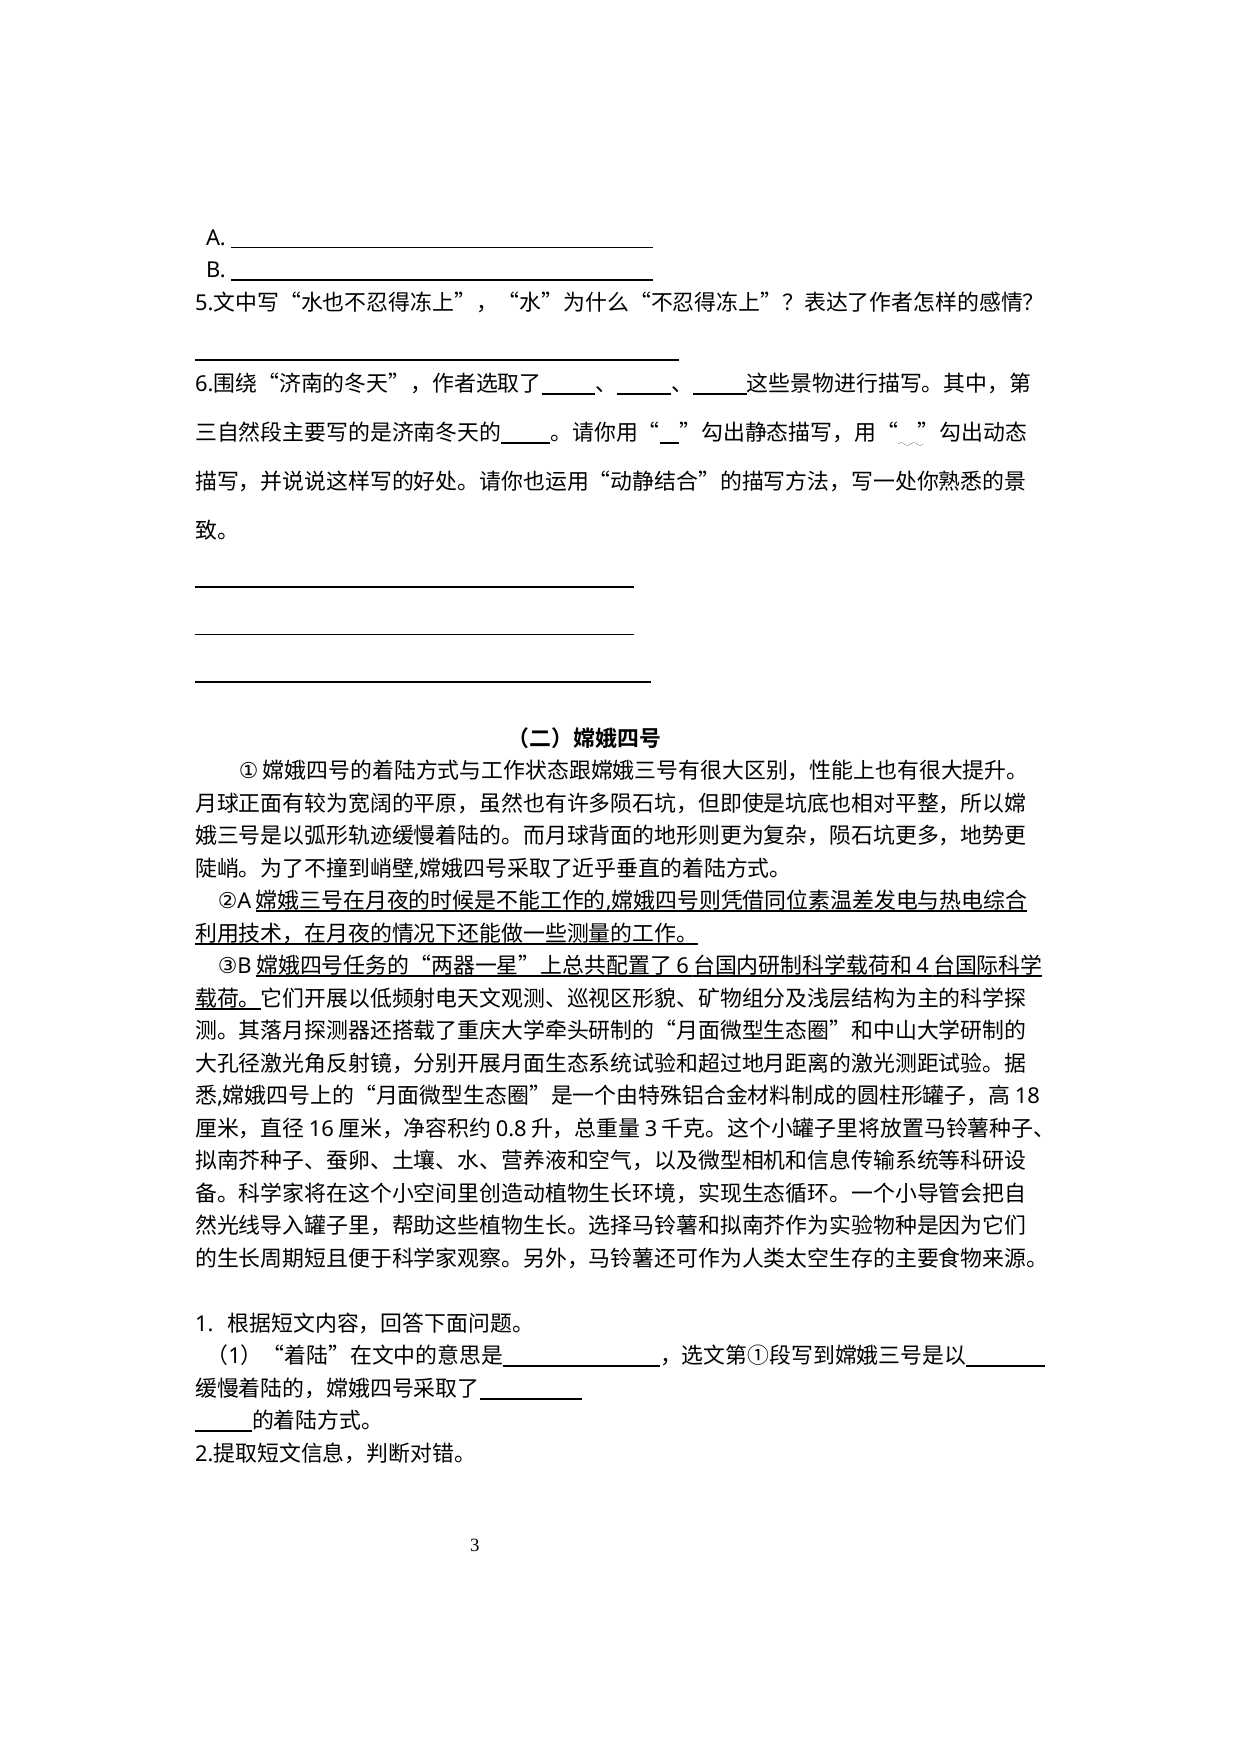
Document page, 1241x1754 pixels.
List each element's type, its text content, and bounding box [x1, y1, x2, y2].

text （1）“着陆”在文中的意思是 ，选文第①段写到嫦娥三号是以 缓慢着陆的，嫦娥四号采取了 [195, 1338, 1045, 1403]
list 根据短文内容，回答下面问题。 [195, 1305, 1045, 1338]
list 6.围绕“济南的冬天”，作者选取了 、 、 这些景物进行描写。其中，第三自然段主要写的是济南冬天的 。请你用“ ”勾出静态描写，用“ ”勾出动态描写，并说说这样写的好处。请你也运用“动静结合”的描写方法，写一处你熟悉的景致。 [195, 366, 1045, 545]
text 的着陆方式。 [195, 1403, 1045, 1435]
text （二）嫦娥四号 [420, 720, 1045, 753]
text ①嫦娥四号的着陆方式与工作状态跟嫦娥三号有很大区别，性能上也有很大提升。月球正面有较为宽阔的平原，虽然也有许多陨石坑，但即使是坑底也相对平整，所以嫦娥三号是以弧形轨迹缓慢着陆的。而月球背面的地形则更为复杂，陨石坑更多，地势更陡峭。为了不撞到峭壁,嫦娥四号采取了近乎垂直的着陆方式。 ②A嫦娥三号在月夜的时候是不能工作的,嫦娥四号则凭借同位素温差发电与热电综合利用技术，在月夜的情况下还能做一些测量的工作。 ③B嫦娥四号任务的“两器一星”上总共配置了6台国内研制科学载荷和4台国际科学载荷。它们开展以低频射电天文观测、巡视区形貌、矿物组分及浅层结构为主的科学探测。其落月探测器还搭载了重庆大学牵头研制的“月面微型生态圈”和中山大学研制的大孔径激光角反射镜，分别开展月面生态系统试验和超过地月距离的激光测距试验。据悉,嫦娥四号上的“月面微型生态圈”是一个由特殊铝合金材料制成的圆柱形罐子，高18厘米，直径16厘米，净容积约0.8升，总重量3千克。这个小罐子里将放置马铃薯种子、拟南芥种子、蚕卵、土壤、水、营养液和空气，以及微型相机和信息传输系统等科研设备。科学家将在这个小空间里创造动植物生长环境，实现生态循环。一个小导管会把自然光线导入罐子里，帮助这些植物生长。选择马铃薯和拟南芥作为实验物种是因为它们的生长周期短且便于科学家观察。另外，马铃薯还可作为人类太空生存的主要食物来源。 [195, 753, 1045, 1273]
text 5.文中写“水也不忍得冻上”，“水”为什么“不忍得冻上”？表达了作者怎样的感情？ [195, 285, 1045, 318]
text 2.提取短文信息，判断对错。 [195, 1435, 1045, 1468]
